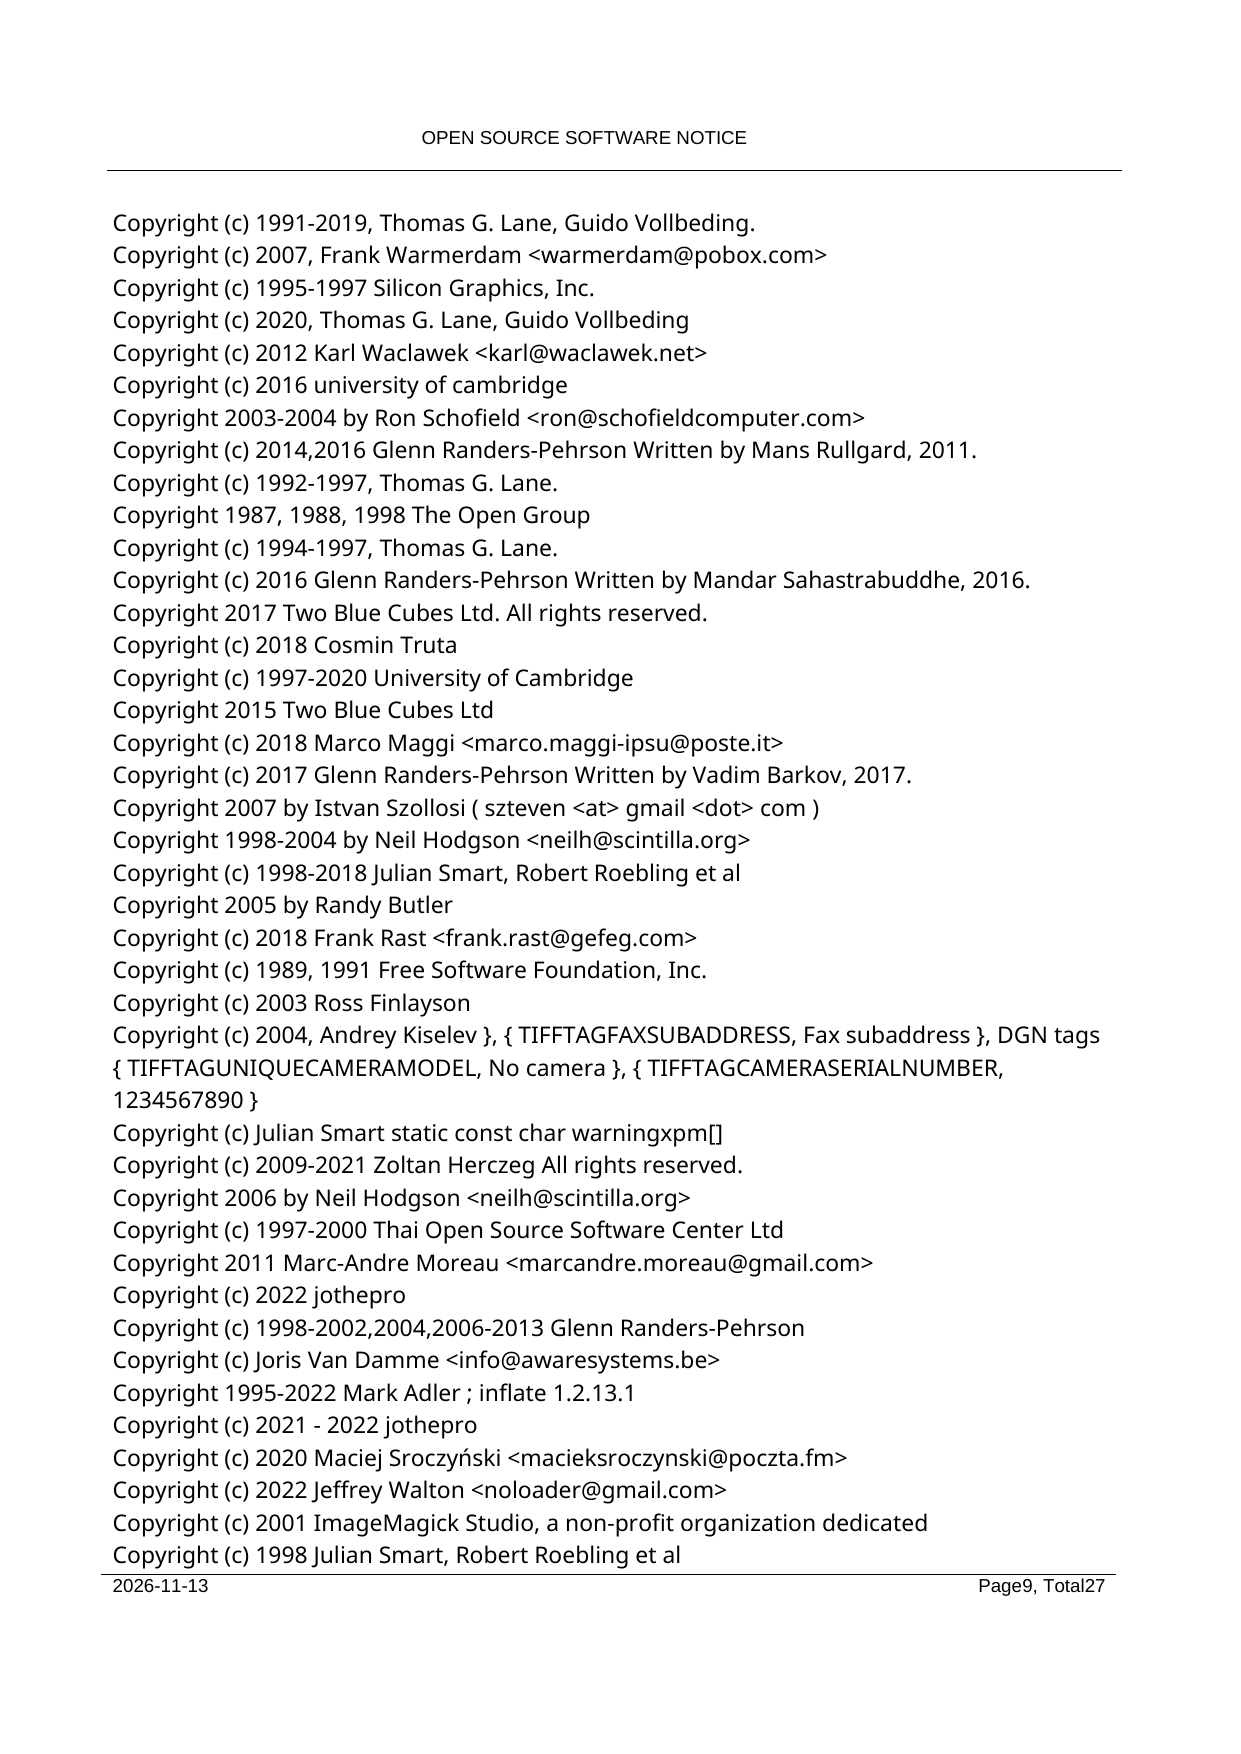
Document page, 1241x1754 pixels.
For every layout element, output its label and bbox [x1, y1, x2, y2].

text [112, 206, 1128, 1571]
